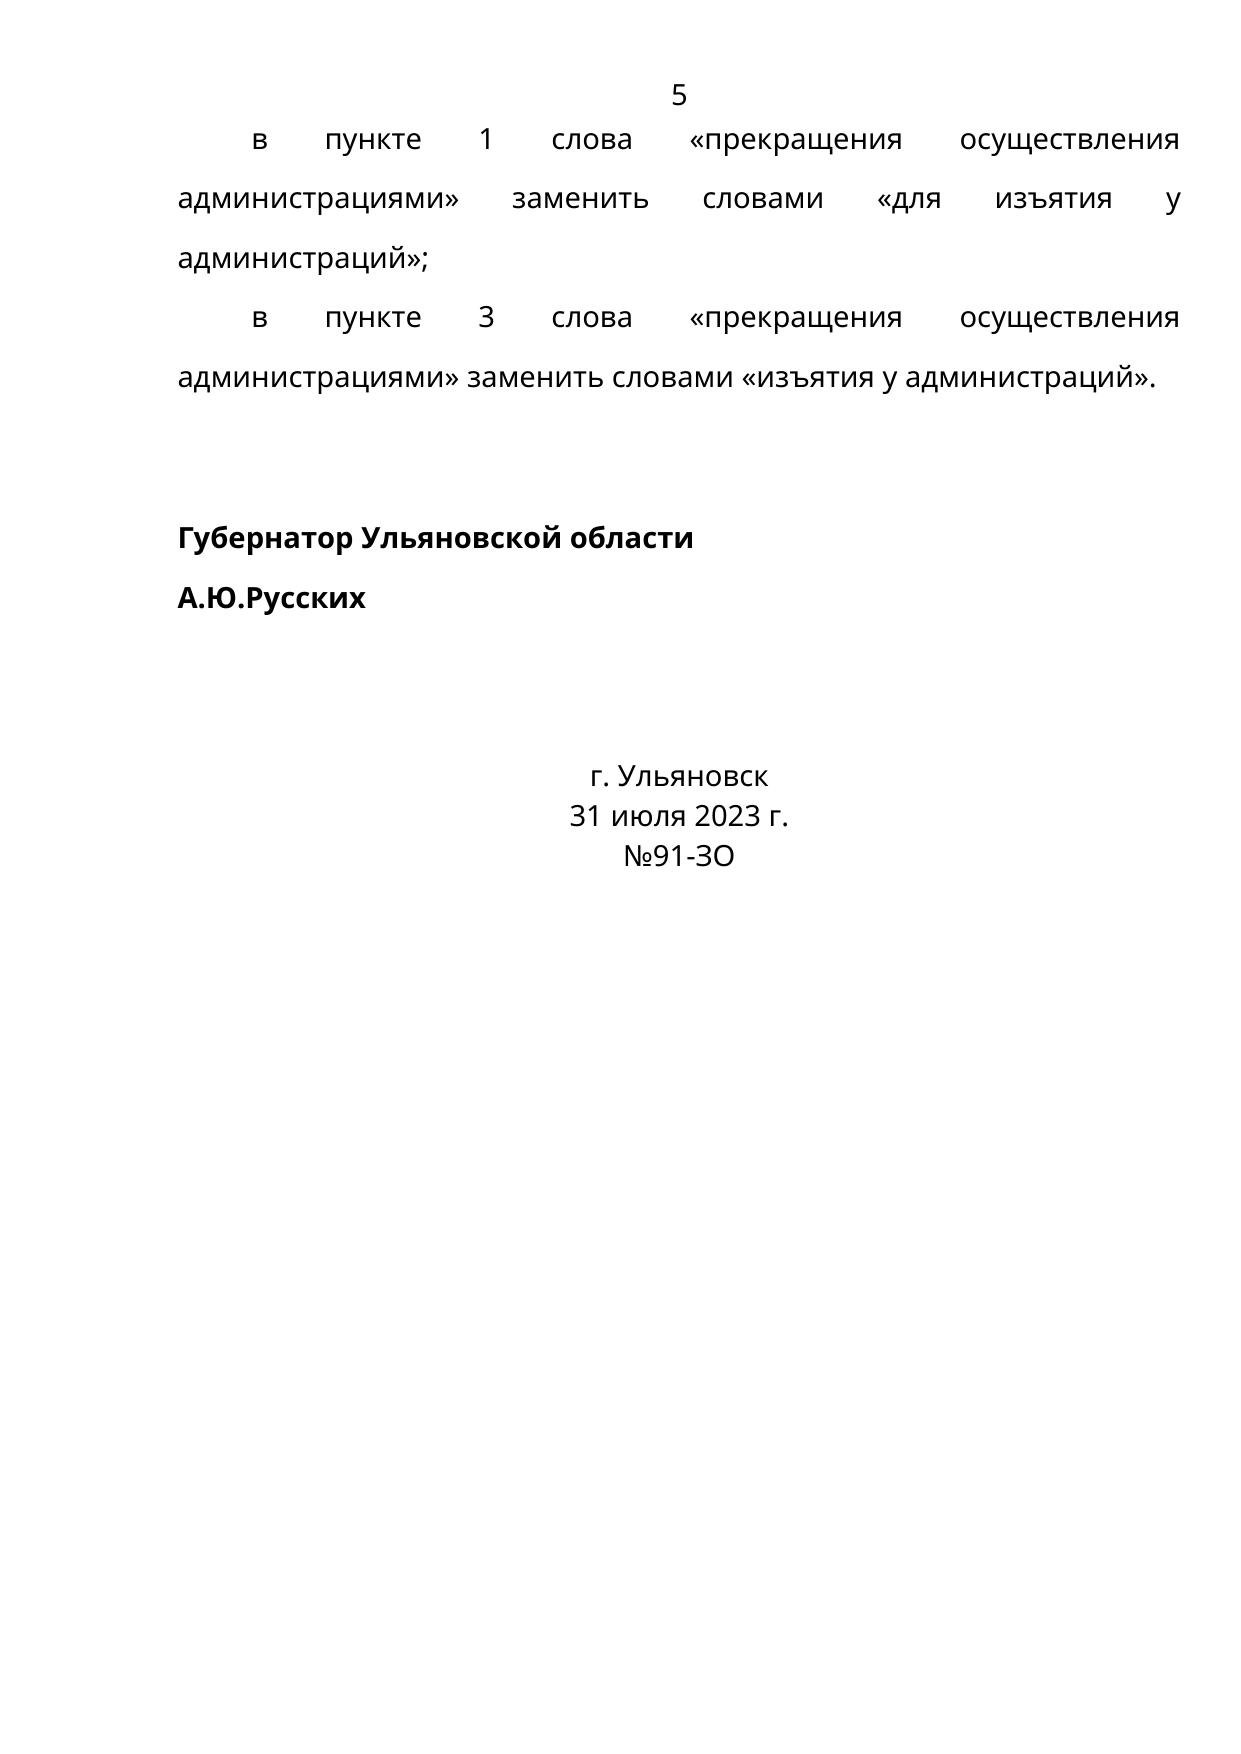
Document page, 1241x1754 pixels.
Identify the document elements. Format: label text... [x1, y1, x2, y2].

text Губернатор Ульяновской области А.Ю.Русских [177, 518, 1181, 617]
text в пункте 3 слова «прекращения осуществления администрациями» заменить словами «изъятия у администраций». [177, 297, 1181, 396]
text №91-ЗО [177, 835, 1181, 875]
text г. Ульяновск [177, 756, 1181, 795]
text 31 июля 2023 г. [177, 795, 1181, 835]
text в пункте 1 слова «прекращения осуществления администрациями» заменить словами «для изъятия у администраций»; [177, 118, 1181, 277]
